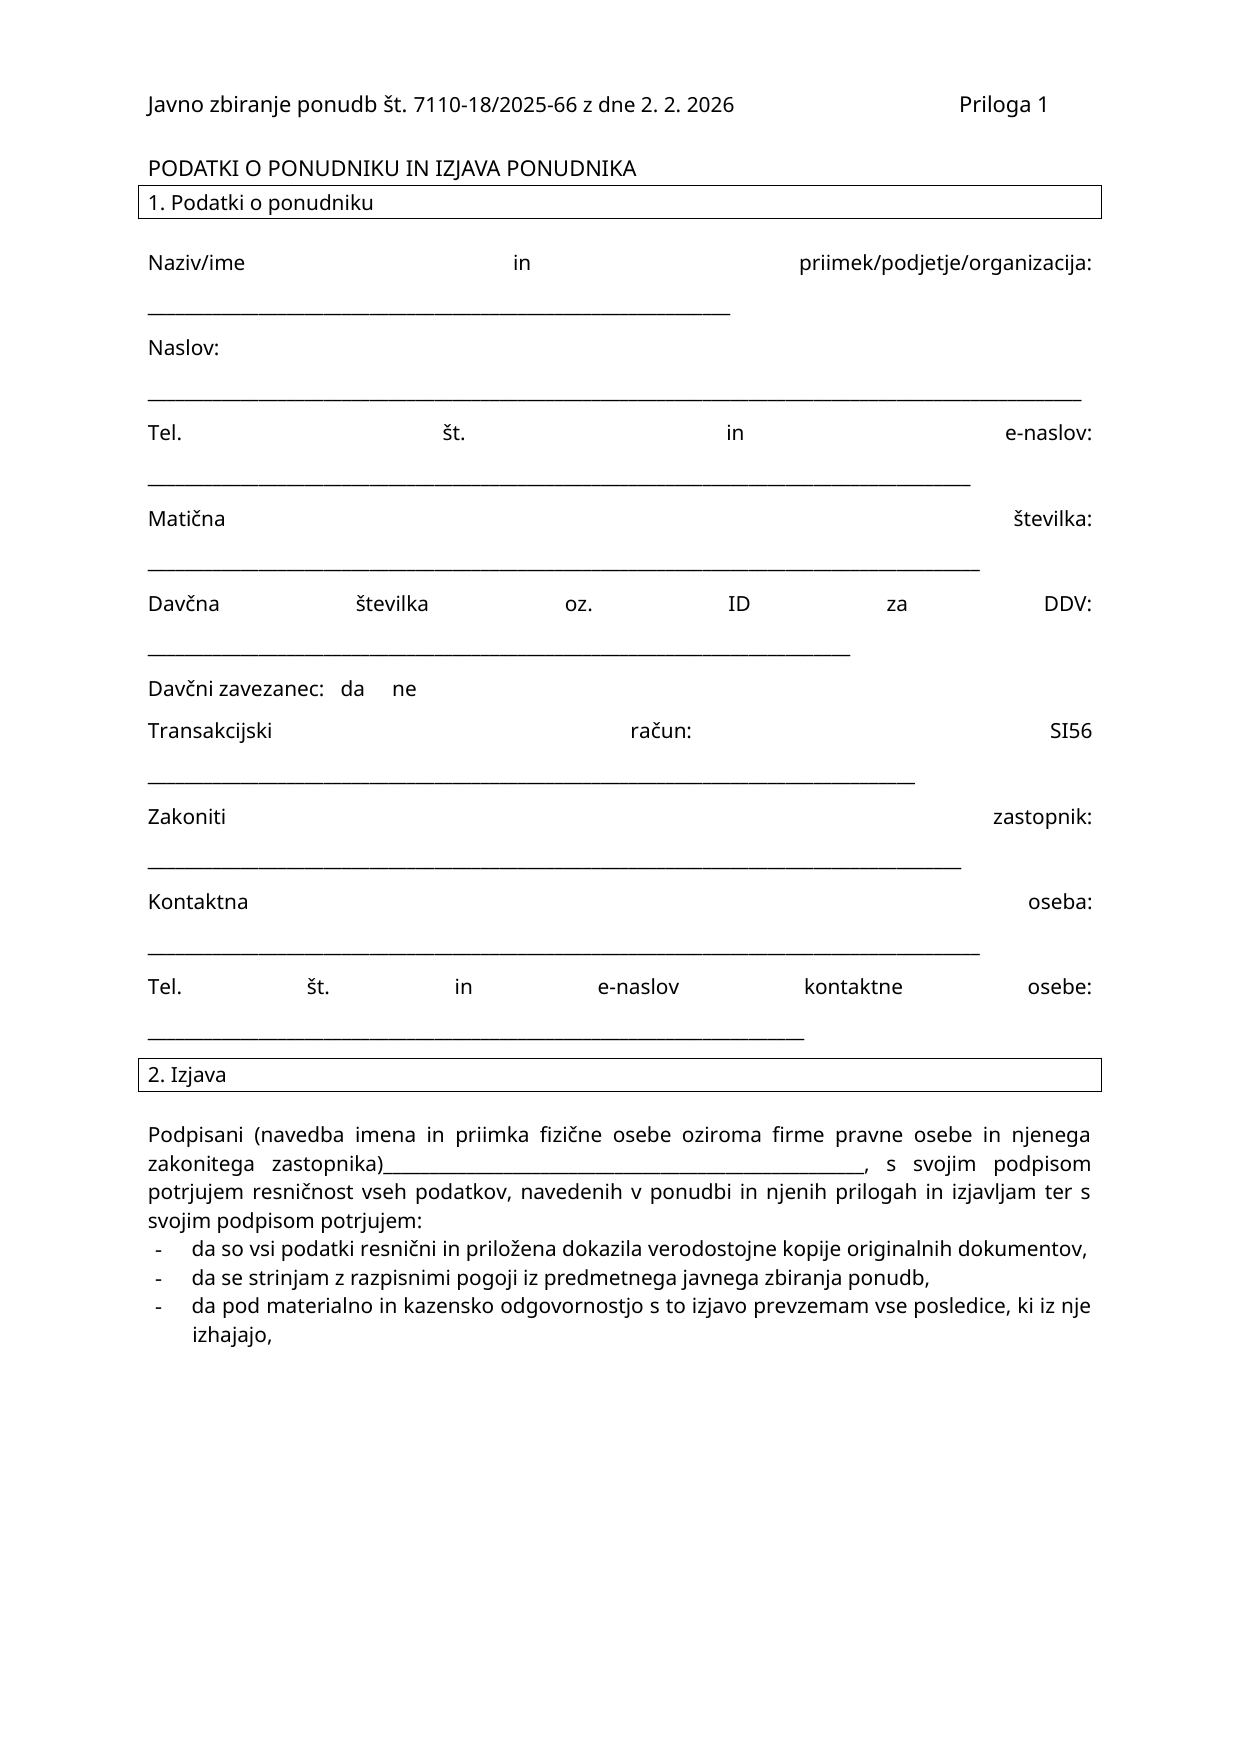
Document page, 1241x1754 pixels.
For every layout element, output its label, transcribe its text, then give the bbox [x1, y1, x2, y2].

text Matična številka: __________________________________________________________________________________________ [148, 504, 1092, 575]
text Podpisani (navedba imena in priimka fizične osebe oziroma firme pravne osebe in njenega zakonitega zastopnika)____________________________________________________, s svojim podpisom potrjujem resničnost vseh podatkov, navedenih v ponudbi in njenih prilogah in izjavljam ter s svojim podpisom potrjujem: [148, 1121, 1092, 1234]
subtitle PODATKI O PONUDNIKU IN IZJAVA PONUDNIKA [148, 153, 1092, 183]
text Tel. št. in e-naslov: _________________________________________________________________________________________ [148, 418, 1092, 489]
text 2. Izjava [139, 1059, 1101, 1091]
text Kontaktna oseba: __________________________________________________________________________________________ [148, 887, 1092, 958]
subtitle Javno zbiranje ponudb št. 7110-18/2025-66 z dne 2. 2. 2026 Priloga 1 [148, 89, 1092, 118]
text Davčni zavezanec: da ne [148, 674, 1092, 702]
text Naslov: _____________________________________________________________________________________________________ [148, 333, 1092, 404]
text Davčna številka oz. ID za DDV: ____________________________________________________________________________ [148, 589, 1092, 660]
text Zakoniti zastopnik: ________________________________________________________________________________________ [148, 802, 1092, 873]
text Naziv/ime in priimek/podjetje/organizacija: _______________________________________________________________ [148, 248, 1092, 319]
list da so vsi podatki resnični in priložena dokazila verodostojne kopije originalnih dokumentov, [155, 1234, 1092, 1263]
text 1. Podatki o ponudniku [139, 186, 1101, 218]
list da se strinjam z razpisnimi pogoji iz predmetnega javnega zbiranja ponudb, [155, 1263, 1092, 1291]
text Transakcijski račun: SI56 ___________________________________________________________________________________ [148, 717, 1092, 788]
text Tel. št. in e-naslov kontaktne osebe: _______________________________________________________________________ [148, 972, 1092, 1043]
list da pod materialno in kazensko odgovornostjo s to izjavo prevzemam vse posledice, ki iz nje izhajajo, [155, 1291, 1092, 1348]
